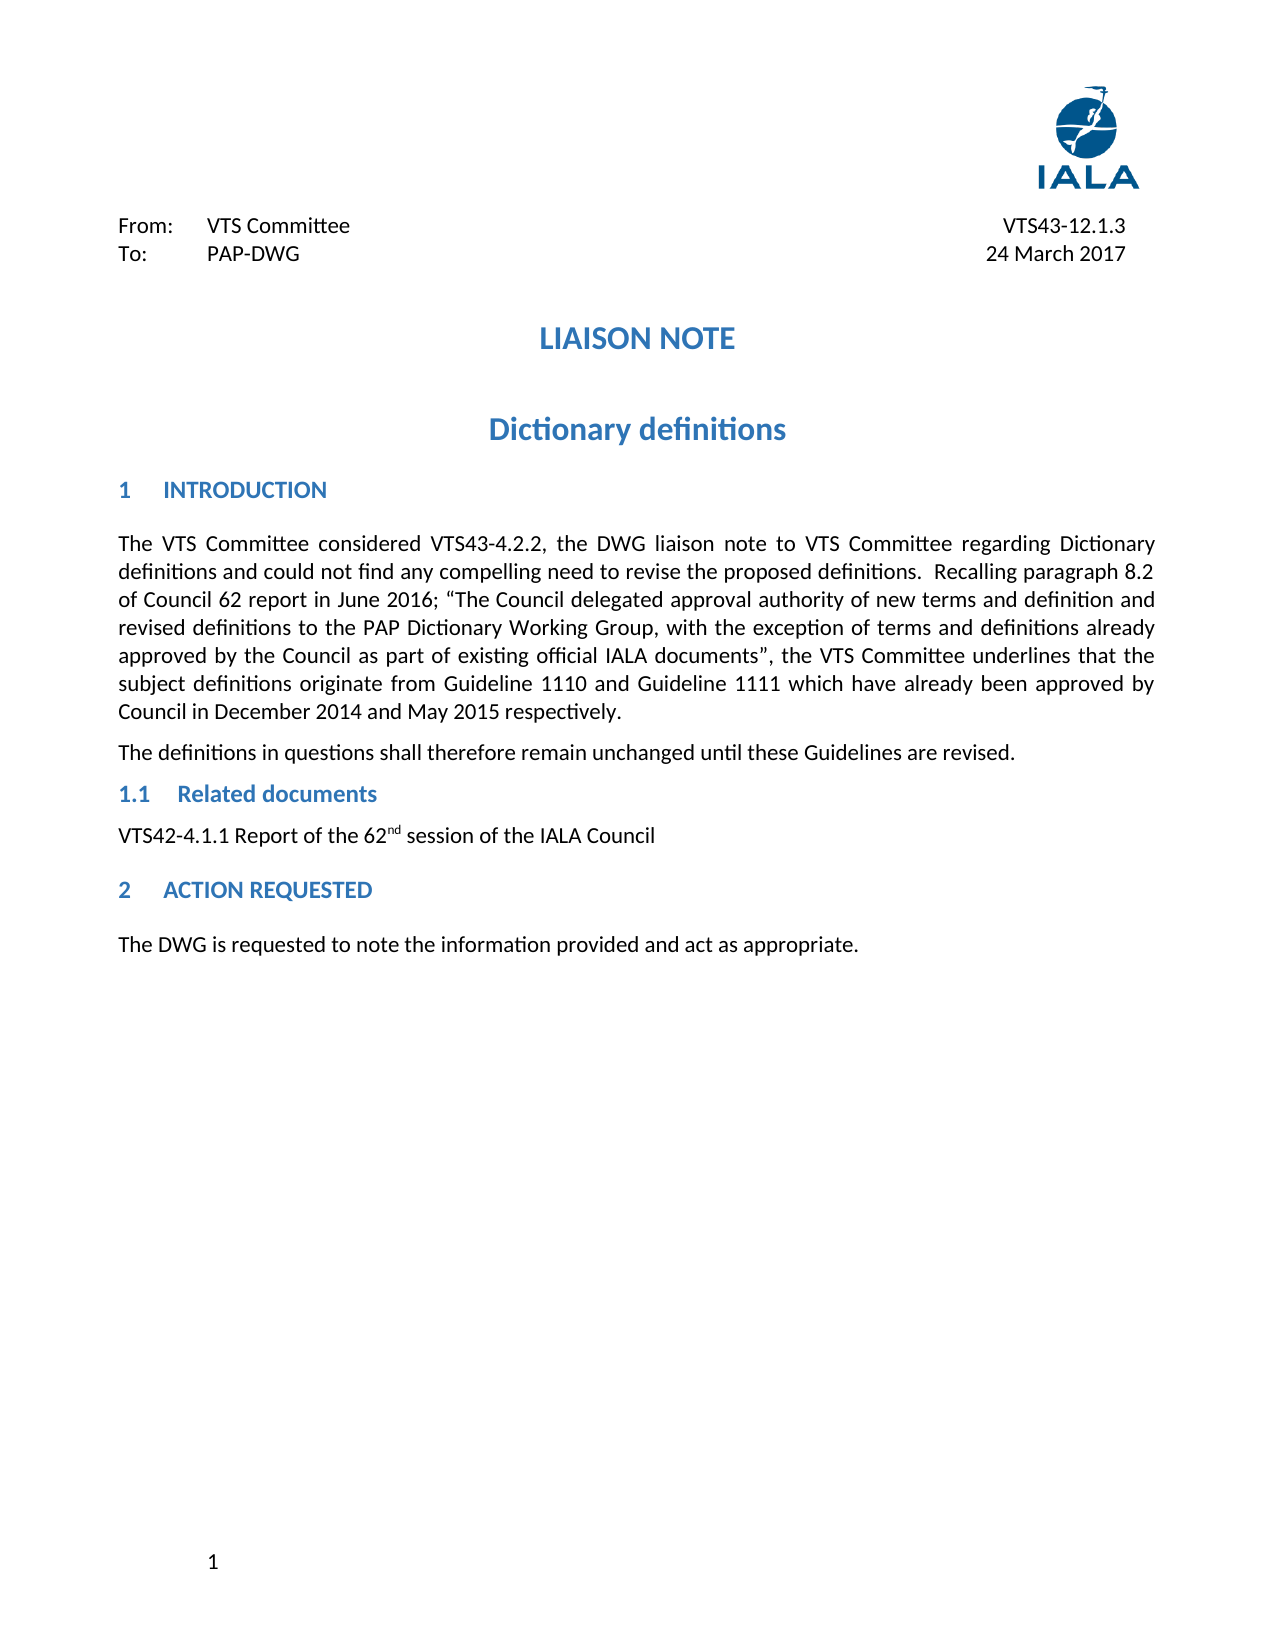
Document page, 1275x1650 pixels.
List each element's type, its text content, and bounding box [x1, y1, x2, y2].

text VTS42-4.1.1 Report of the 62nd session of the IALA Council [118, 821, 1157, 849]
subtitle Related documents [118, 778, 1157, 809]
text The definitions in questions shall therefore remain unchanged until these Guidelines are revised. [118, 738, 1157, 766]
table_cell 24 March 2017 [568, 239, 1137, 267]
subtitle INTRODUCTION [118, 474, 1157, 504]
text The DWG is requested to note the information provided and act as appropriate. [118, 930, 1157, 958]
table_header From: VTS Committee [107, 211, 568, 239]
text The VTS Committee considered VTS43-4.2.2, the DWG liaison note to VTS Committee regarding Dictionary definitions and could not find any compelling need to revise the proposed definitions. Recalling paragraph 8.2 of Council 62 report in June 2016; “The Council delegated approval authority of new terms and definition and revised definitions to the PAP Dictionary Working Group, with the exception of terms and definitions already approved by the Council as part of existing official IALA documents”, the VTS Committee underlines that the subject definitions originate from Guideline 1110 and Guideline 1111 which have already been approved by Council in December 2014 and May 2015 respectively. [118, 529, 1157, 725]
table_cell To: PAP-DWG [107, 239, 568, 267]
subtitle ACTION REQUESTED [118, 874, 1157, 905]
title LIAISON NOTE [118, 317, 1157, 358]
picture [1015, 75, 1157, 212]
title Dictionary definitions [118, 408, 1157, 449]
table_header VTS43-12.1.3 [568, 211, 1137, 239]
